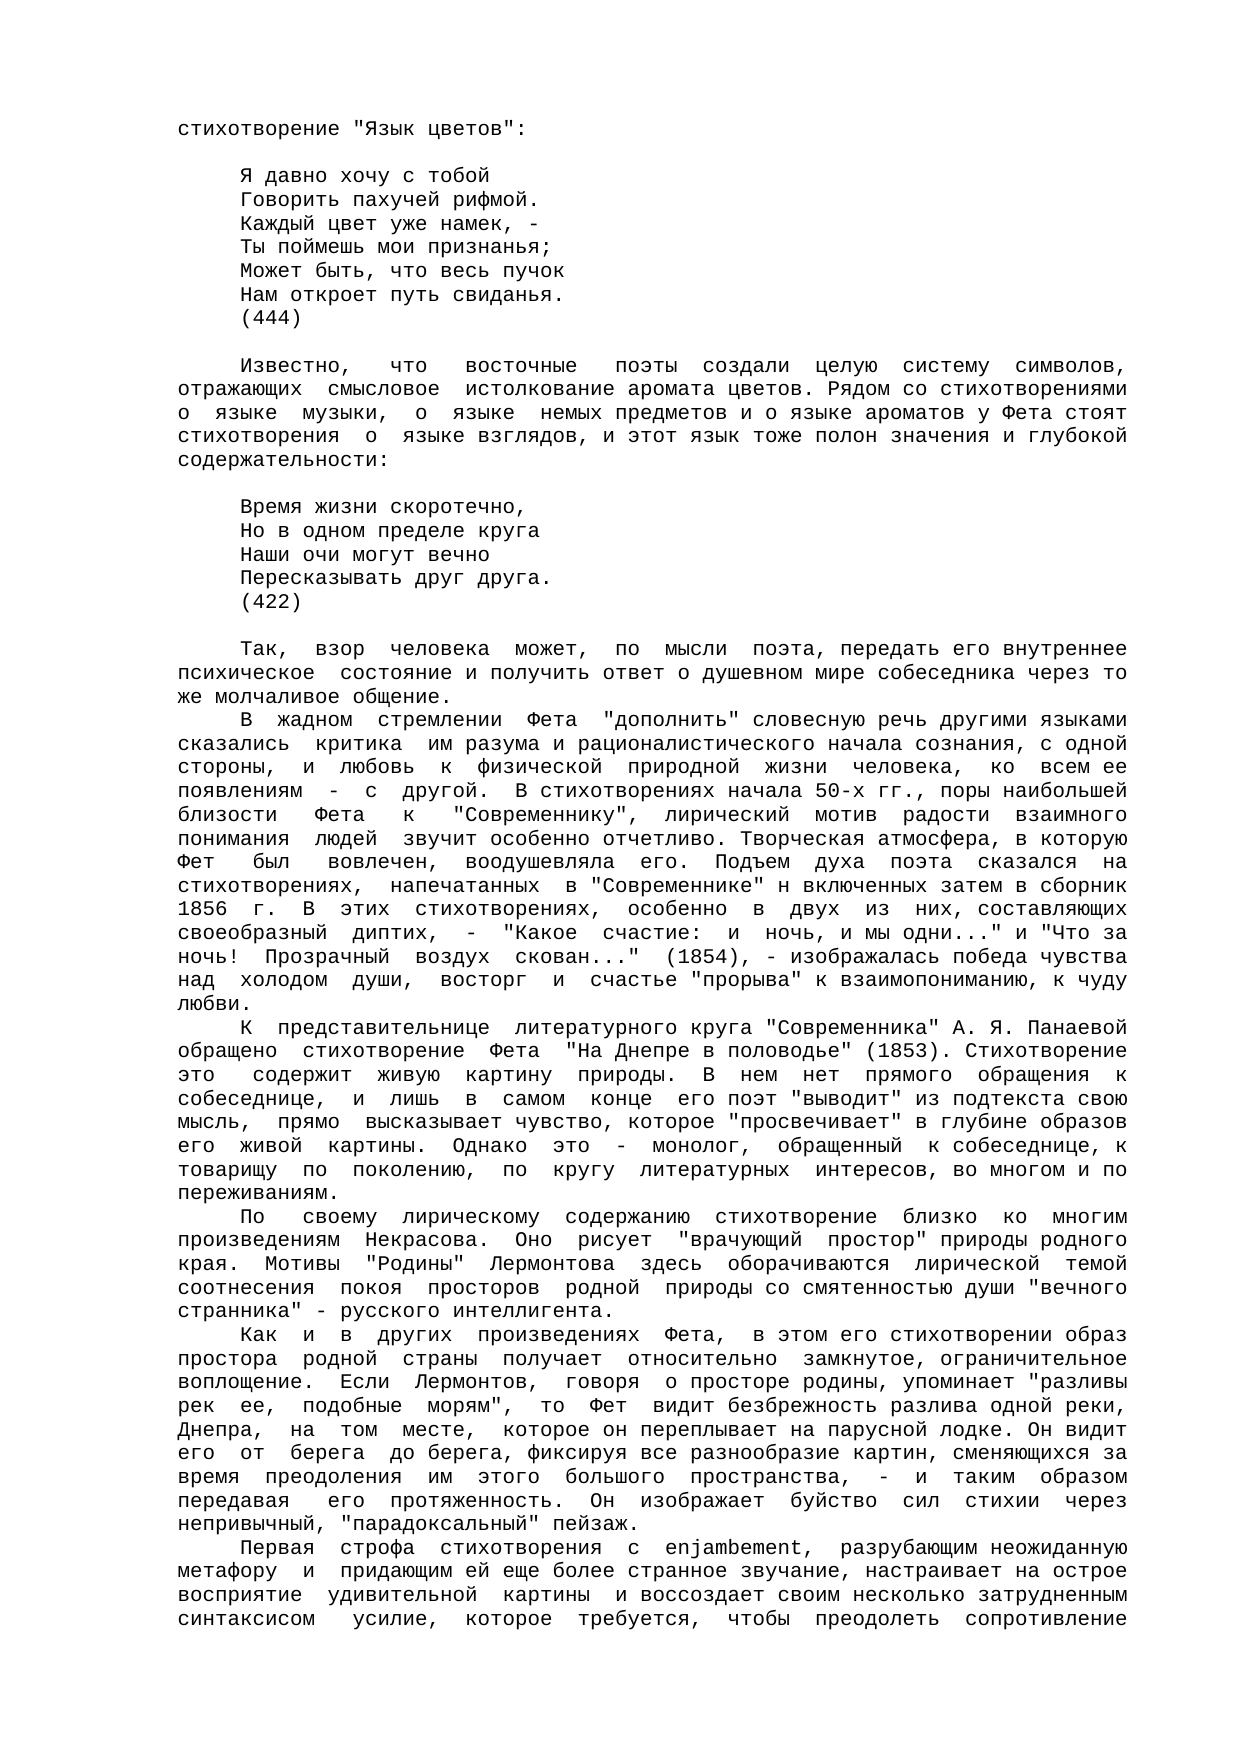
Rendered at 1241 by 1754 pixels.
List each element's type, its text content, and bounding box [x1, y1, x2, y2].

text передавая его протяженность. Он изображает буйство сил стихии через [177, 1489, 1152, 1513]
text товарищу по поколению, по кругу литературных интересов, во многом и по [177, 1158, 1152, 1182]
text же молчаливое общение. [177, 686, 1152, 709]
text отражающих смысловое истолкование аромата цветов. Рядом со стихотворениями [177, 378, 1152, 402]
text время преодоления им этого большого пространства, - и таким образом [177, 1466, 1152, 1489]
text обращено стихотворение Фета "На Днепре в половодье" (1853). Стихотворение [177, 1040, 1152, 1064]
text Нам откроет путь свиданья. [177, 284, 1152, 307]
text края. Мотивы "Родины" Лермонтова здесь оборачиваются лирической темой [177, 1253, 1152, 1277]
text (444) [177, 307, 1152, 331]
text рек ее, подобные морям", то Фет видит безбрежность разлива одной реки, [177, 1395, 1152, 1419]
text содержательности: [177, 449, 1152, 473]
text воплощение. Если Лермонтов, говоря о просторе родины, упоминает "разливы [177, 1371, 1152, 1395]
text синтаксисом усилие, которое требуется, чтобы преодолеть сопротивление [177, 1608, 1152, 1631]
text Каждый цвет уже намек, - [177, 213, 1152, 236]
text Наши очи могут вечно [177, 544, 1152, 567]
text 1856 г. В этих стихотворениях, особенно в двух из них, составляющих [177, 898, 1152, 922]
text Ты поймешь мои признанья; [177, 236, 1152, 260]
text Может быть, что весь пучок [177, 260, 1152, 284]
text стихотворение "Язык цветов": [177, 118, 1152, 142]
text странника" - русского интеллигента. [177, 1300, 1152, 1324]
text непривычный, "парадоксальный" пейзаж. [177, 1513, 1152, 1537]
text это содержит живую картину природы. В нем нет прямого обращения к [177, 1064, 1152, 1088]
text восприятие удивительной картины и воссоздает своим несколько затрудненным [177, 1584, 1152, 1608]
text По своему лирическому содержанию стихотворение близко ко многим [177, 1206, 1152, 1229]
text его живой картины. Однако это - монолог, обращенный к собеседнице, к [177, 1135, 1152, 1158]
text Известно, что восточные поэты создали целую систему символов, [177, 354, 1152, 378]
text Пересказывать друг друга. [177, 567, 1152, 591]
text близости Фета к "Современнику", лирический мотив радости взаимного [177, 804, 1152, 827]
text о языке музыки, о языке немых предметов и о языке ароматов у Фета стоят [177, 402, 1152, 426]
text своеобразный диптих, - "Какое счастие: и ночь, и мы одни..." и "Что за [177, 922, 1152, 946]
text ночь! Прозрачный воздух скован..." (1854), - изображалась победа чувства [177, 946, 1152, 969]
text Днепра, на том месте, которое он переплывает на парусной лодке. Он видит [177, 1419, 1152, 1442]
text В жадном стремлении Фета "дополнить" словесную речь другими языками [177, 709, 1152, 733]
text любви. [177, 993, 1152, 1017]
text переживаниям. [177, 1182, 1152, 1206]
text собеседнице, и лишь в самом конце его поэт "выводит" из подтекста свою [177, 1088, 1152, 1111]
text метафору и придающим ей еще более странное звучание, настраивает на острое [177, 1561, 1152, 1584]
text Фет был вовлечен, воодушевляла его. Подъем духа поэта сказался на [177, 851, 1152, 875]
text К представительнице литературного круга "Современника" А. Я. Панаевой [177, 1017, 1152, 1040]
text (422) [177, 591, 1152, 615]
text понимания людей звучит особенно отчетливо. Творческая атмосфера, в которую [177, 827, 1152, 851]
text Говорить пахучей рифмой. [177, 189, 1152, 213]
text простора родной страны получает относительно замкнутое, ограничительное [177, 1348, 1152, 1371]
text мысль, прямо высказывает чувство, которое "просвечивает" в глубине образов [177, 1111, 1152, 1135]
text Так, взор человека может, по мысли поэта, передать его внутреннее [177, 638, 1152, 662]
text его от берега до берега, фиксируя все разнообразие картин, сменяющихся за [177, 1442, 1152, 1466]
text Я давно хочу с тобой [177, 165, 1152, 189]
text сказались критика им разума и рационалистического начала сознания, с одной [177, 733, 1152, 757]
text стихотворения о языке взглядов, и этот язык тоже полон значения и глубокой [177, 426, 1152, 449]
text Как и в других произведениях Фета, в этом его стихотворении образ [177, 1324, 1152, 1348]
text соотнесения покоя просторов родной природы со смятенностью души "вечного [177, 1277, 1152, 1300]
text стихотворениях, напечатанных в "Современнике" н включенных затем в сборник [177, 875, 1152, 898]
text появлениям - с другой. В стихотворениях начала 50-х гг., поры наибольшей [177, 780, 1152, 804]
text произведениям Некрасова. Оно рисует "врачующий простор" природы родного [177, 1229, 1152, 1253]
text Но в одном пределе круга [177, 520, 1152, 544]
text стороны, и любовь к физической природной жизни человека, ко всем ее [177, 757, 1152, 780]
text над холодом души, восторг и счастье "прорыва" к взаимопониманию, к чуду [177, 969, 1152, 993]
text Время жизни скоротечно, [177, 496, 1152, 520]
text психическое состояние и получить ответ о душевном мире собеседника через то [177, 662, 1152, 686]
text Первая строфа стихотворения с enjambement, разрубающим неожиданную [177, 1537, 1152, 1561]
